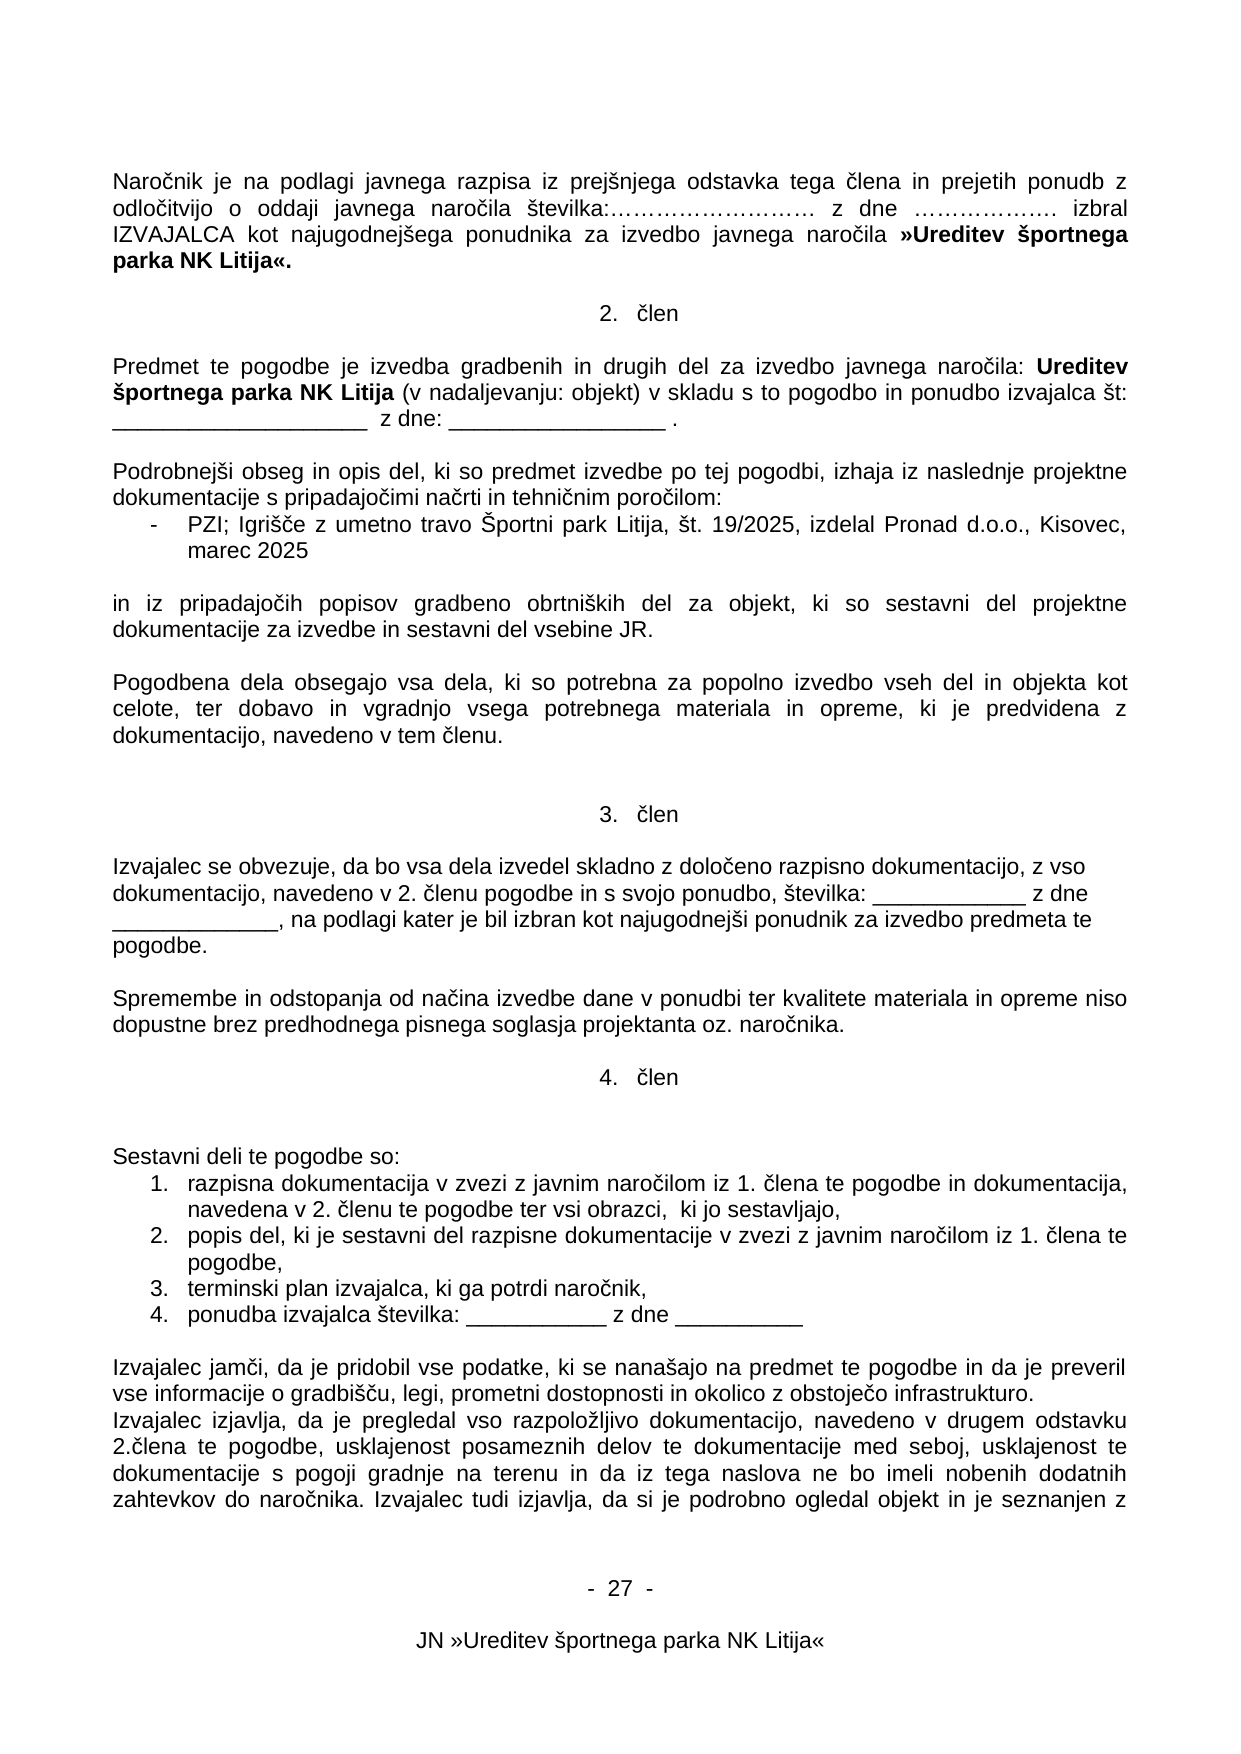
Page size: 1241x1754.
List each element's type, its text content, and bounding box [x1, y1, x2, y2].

list člen [150, 300, 1128, 326]
text Predmet te pogodbe je izvedba gradbenih in drugih del za izvedbo javnega naročila: Ureditev športnega parka NK Litija (v nadaljevanju: objekt) v skladu s to pogodbo in ponudbo izvajalca št: ____________________ z dne: _________________ . [112, 353, 1128, 432]
text Izvajalec jamči, da je pridobil vse podatke, ki se nanašajo na predmet te pogodbe in da je preveril vse informacije o gradbišču, legi, prometni dostopnosti in okolico z obstoječo infrastrukturo. [112, 1354, 1128, 1407]
list PZI; Igrišče z umetno travo Športni park Litija, št. 19/2025, izdelal Pronad d.o.o., Kisovec, marec 2025 [150, 511, 1128, 563]
list člen [150, 1064, 1128, 1091]
list ponudba izvajalca številka: ___________ z dne __________ [150, 1301, 1128, 1328]
text in iz pripadajočih popisov gradbeno obrtniških del za objekt, ki so sestavni del projektne dokumentacije za izvedbe in sestavni del vsebine JR. [112, 590, 1128, 642]
list razpisna dokumentacija v zvezi z javnim naročilom iz 1. člena te pogodbe in dokumentacija, navedena v 2. členu te pogodbe ter vsi obrazci, ki jo sestavljajo, [150, 1169, 1128, 1222]
list terminski plan izvajalca, ki ga potrdi naročnik, [150, 1275, 1128, 1301]
text Pogodbena dela obsegajo vsa dela, ki so potrebna za popolno izvedbo vseh del in objekta kot celote, ter dobavo in vgradnjo vsega potrebnega materiala in opreme, ki je predvidena z dokumentacijo, navedeno v tem členu. [112, 669, 1128, 748]
list člen [150, 801, 1128, 827]
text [112, 1407, 1128, 1512]
text Podrobnejši obseg in opis del, ki so predmet izvedbe po tej pogodbi, izhaja iz naslednje projektne dokumentacije s pripadajočimi načrti in tehničnim poročilom: [112, 458, 1128, 511]
text Sestavni deli te pogodbe so: [112, 1143, 1128, 1169]
text Spremembe in odstopanja od načina izvedbe dane v ponudbi ter kvalitete materiala in opreme niso dopustne brez predhodnega pisnega soglasja projektanta oz. naročnika. [112, 985, 1128, 1038]
list popis del, ki je sestavni del razpisne dokumentacije v zvezi z javnim naročilom iz 1. člena te pogodbe, [150, 1222, 1128, 1275]
text Izvajalec se obvezuje, da bo vsa dela izvedel skladno z določeno razpisno dokumentacijo, z vso dokumentacijo, navedeno v 2. členu pogodbe in s svojo ponudbo, številka: ____________ z dne _____________, na podlagi kater je bil izbran kot najugodnejši ponudnik za izvedbo predmeta te pogodbe. [112, 853, 1128, 959]
text Naročnik je na podlagi javnega razpisa iz prejšnjega odstavka tega člena in prejetih ponudb z odločitvijo o oddaji javnega naročila številka:……………………… z dne ………………. izbral IZVAJALCA kot najugodnejšega ponudnika za izvedbo javnega naročila »Ureditev športnega parka NK Litija«. [112, 168, 1128, 273]
